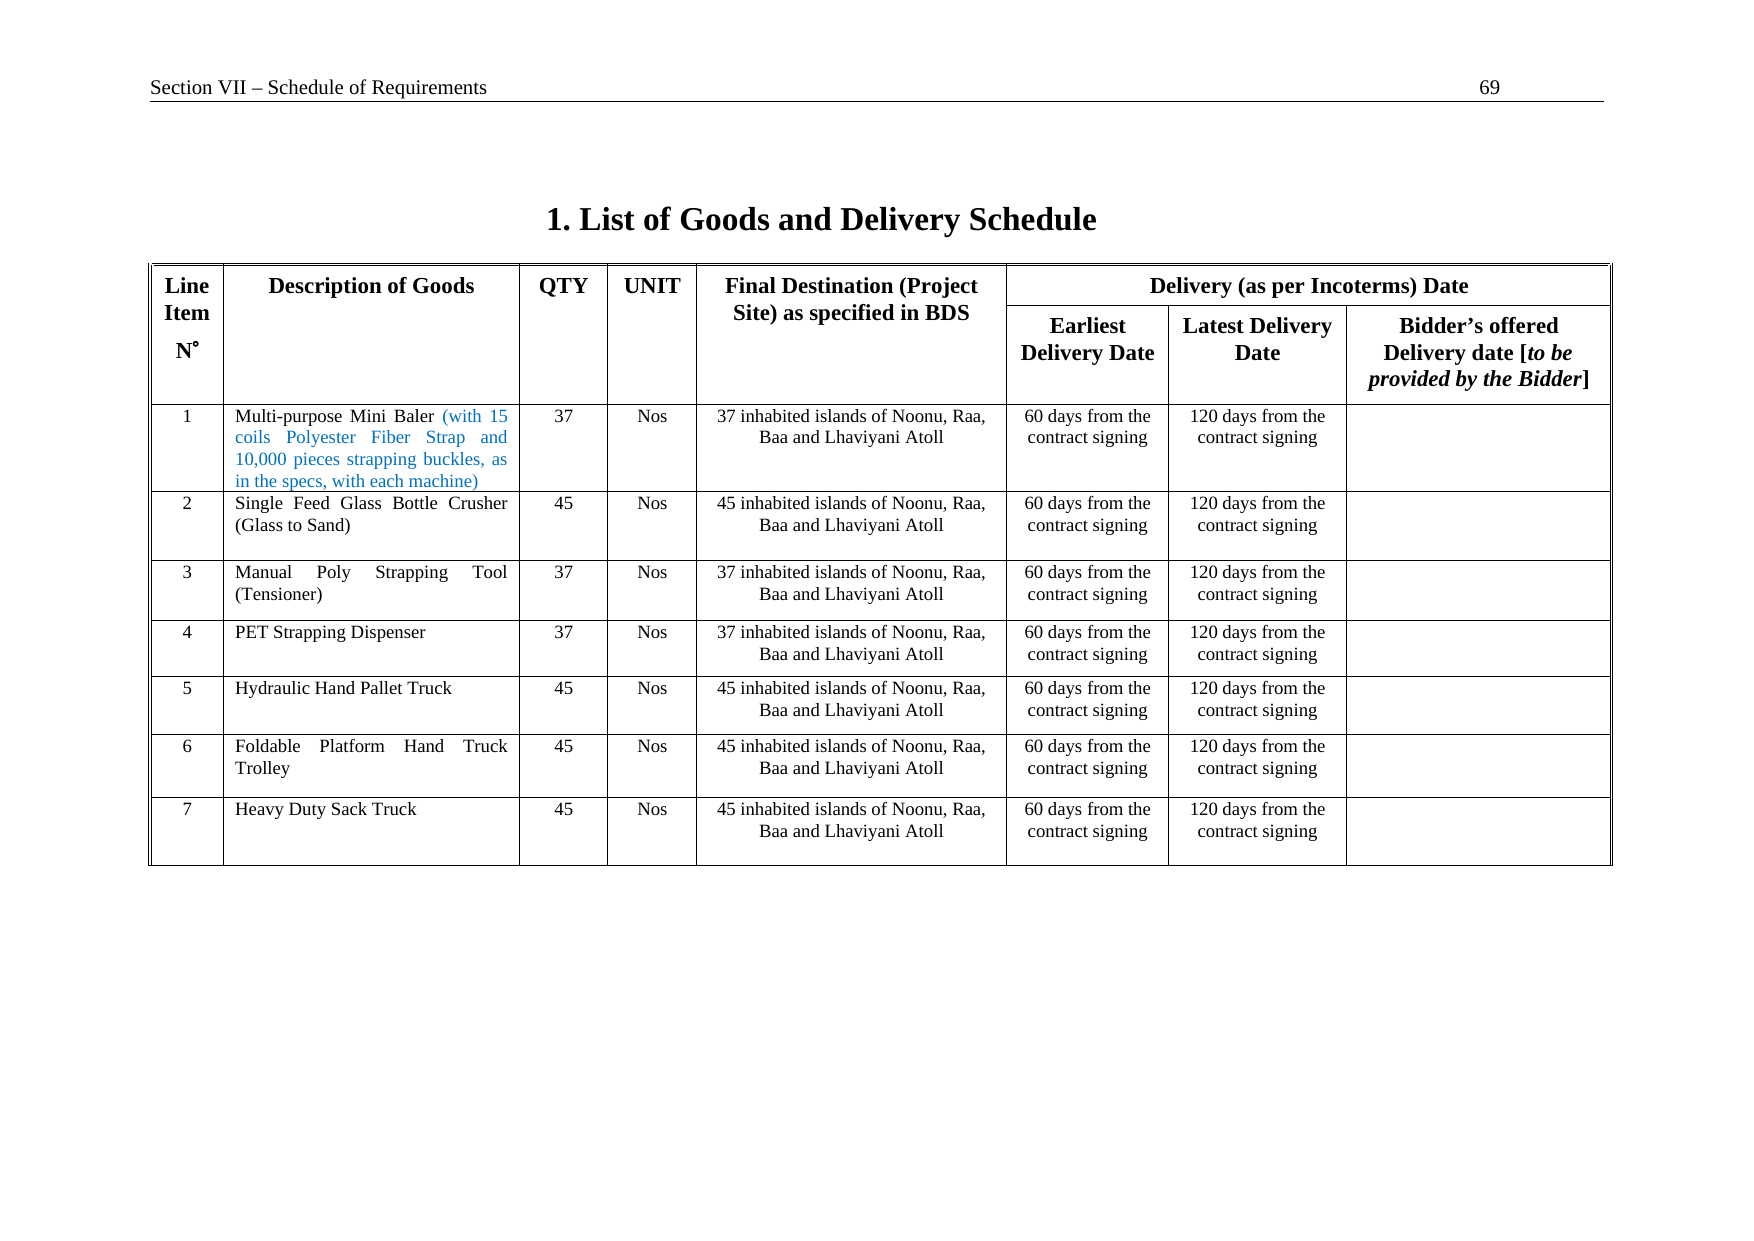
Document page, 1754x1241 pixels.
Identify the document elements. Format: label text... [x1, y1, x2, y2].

table_cell Bidder’s offered Delivery date [to be provided by the Bidder] [1347, 306, 1610, 404]
table_cell [1347, 621, 1610, 676]
table_cell Multi-purpose Mini Baler (with 15 coils Polyester Fiber Strap and 10,000 pieces strapping buckles, as in the specs, with each machine) [224, 405, 519, 491]
table_cell Earliest Delivery Date [1007, 306, 1168, 404]
table_cell 3 [152, 561, 223, 620]
table_cell 37 [520, 405, 607, 491]
table_cell 120 days from the contract signing [1169, 621, 1346, 676]
table_cell [1347, 735, 1610, 797]
table_cell Nos [608, 492, 696, 560]
table_cell [1347, 561, 1610, 620]
table_cell Manual Poly Strapping Tool (Tensioner) [224, 561, 519, 620]
table_cell [1347, 798, 1610, 865]
table_cell 60 days from the contract signing [1007, 735, 1168, 797]
table_cell 5 [152, 677, 223, 734]
table_cell 60 days from the contract signing [1007, 677, 1168, 734]
table_cell 1 [152, 405, 223, 491]
table_cell 45 inhabited islands of Noonu, Raa, Baa and Lhaviyani Atoll [697, 492, 1006, 560]
table_cell 37 [520, 561, 607, 620]
table_cell 4 [152, 621, 223, 676]
table_cell Delivery (as per Incoterms) Date [1007, 263, 1612, 305]
table_cell Nos [608, 561, 696, 620]
table_cell 37 inhabited islands of Noonu, Raa, Baa and Lhaviyani Atoll [697, 561, 1006, 620]
table_cell 37 [520, 621, 607, 676]
table_cell PET Strapping Dispenser [224, 621, 519, 676]
table_cell 120 days from the contract signing [1169, 405, 1346, 491]
table_cell 120 days from the contract signing [1169, 798, 1346, 865]
table_cell 120 days from the contract signing [1169, 561, 1346, 620]
table_cell 45 [520, 735, 607, 797]
table_cell 7 [152, 798, 223, 865]
table_cell 120 days from the contract signing [1169, 735, 1346, 797]
table_cell Single Feed Glass Bottle Crusher (Glass to Sand) [224, 492, 519, 560]
table_cell Latest Delivery Date [1169, 306, 1346, 404]
table_cell 120 days from the contract signing [1169, 677, 1346, 734]
table_cell Heavy Duty Sack Truck [224, 798, 519, 865]
table_cell Foldable Platform Hand Truck Trolley [224, 735, 519, 797]
table_cell 45 [520, 677, 607, 734]
table_cell Line Item N [150, 263, 223, 404]
table_cell 2 [152, 492, 223, 560]
table_cell [1347, 405, 1610, 491]
table_cell Nos [608, 798, 696, 865]
table_cell Final Destination (Project Site) as specified in BDS [697, 266, 1006, 404]
table_cell 45 inhabited islands of Noonu, Raa, Baa and Lhaviyani Atoll [697, 677, 1006, 734]
table_cell 120 days from the contract signing [1169, 492, 1346, 560]
table_cell 37 inhabited islands of Noonu, Raa, Baa and Lhaviyani Atoll [697, 621, 1006, 676]
table_cell Nos [608, 735, 696, 797]
table_cell 6 [152, 735, 223, 797]
table_cell 60 days from the contract signing [1007, 561, 1168, 620]
table_cell [1347, 492, 1610, 560]
table_cell 60 days from the contract signing [1007, 405, 1168, 491]
table_cell 45 inhabited islands of Noonu, Raa, Baa and Lhaviyani Atoll [697, 798, 1006, 865]
table_cell UNIT [608, 266, 696, 404]
table_cell 60 days from the contract signing [1007, 621, 1168, 676]
table_cell Nos [608, 621, 696, 676]
table_cell Description of Goods [224, 266, 519, 404]
table_cell 45 [520, 492, 607, 560]
table_cell Nos [608, 405, 696, 491]
table_cell Nos [608, 677, 696, 734]
table_header 1. List of Goods and Delivery Schedule [150, 187, 1492, 263]
table_cell 45 [520, 798, 607, 865]
table_cell QTY [520, 266, 607, 404]
table_cell 60 days from the contract signing [1007, 798, 1168, 865]
table_cell 60 days from the contract signing [1007, 492, 1168, 560]
table_cell [1347, 677, 1610, 734]
table_cell 45 inhabited islands of Noonu, Raa, Baa and Lhaviyani Atoll [697, 735, 1006, 797]
table_cell Hydraulic Hand Pallet Truck [224, 677, 519, 734]
table_cell 37 inhabited islands of Noonu, Raa, Baa and Lhaviyani Atoll [697, 405, 1006, 491]
